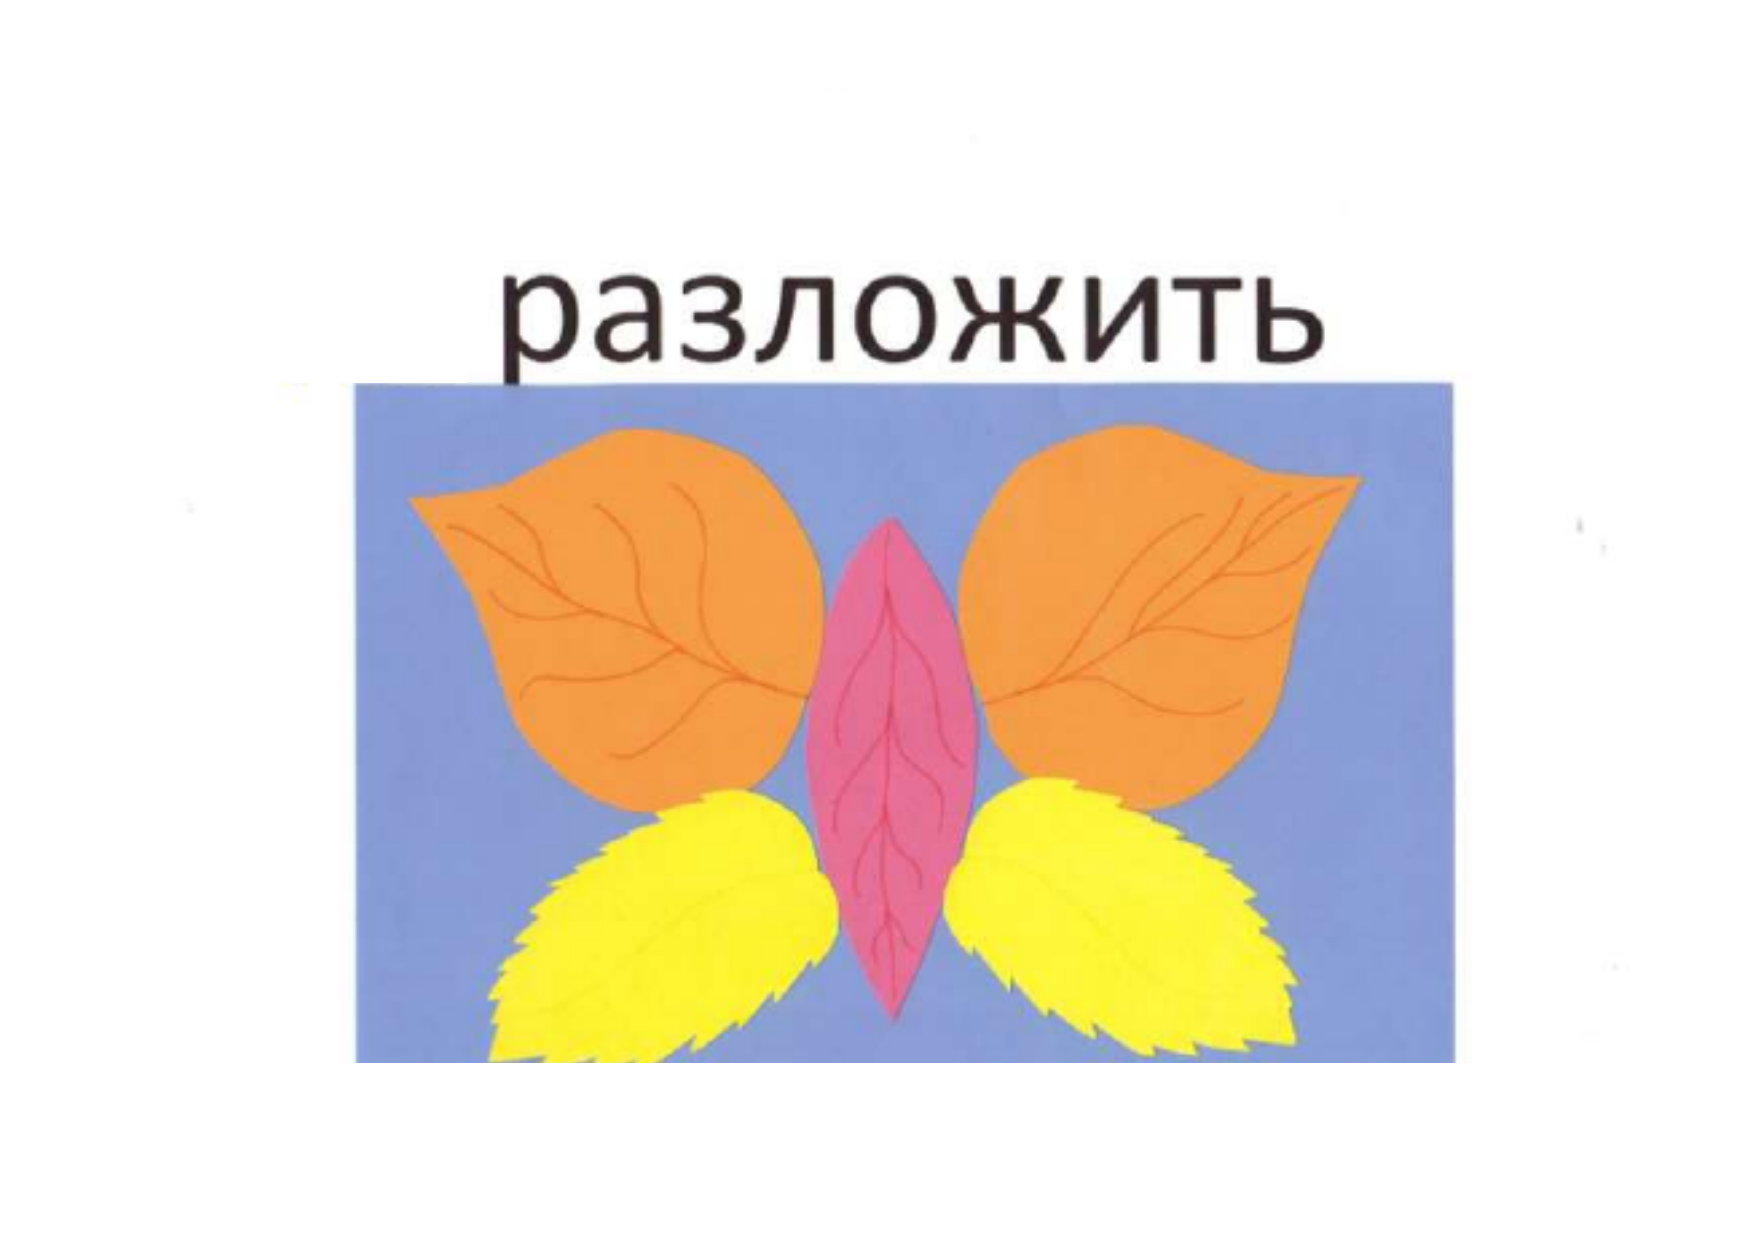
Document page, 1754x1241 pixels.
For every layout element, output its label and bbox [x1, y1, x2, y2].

picture [118, 88, 1666, 1063]
